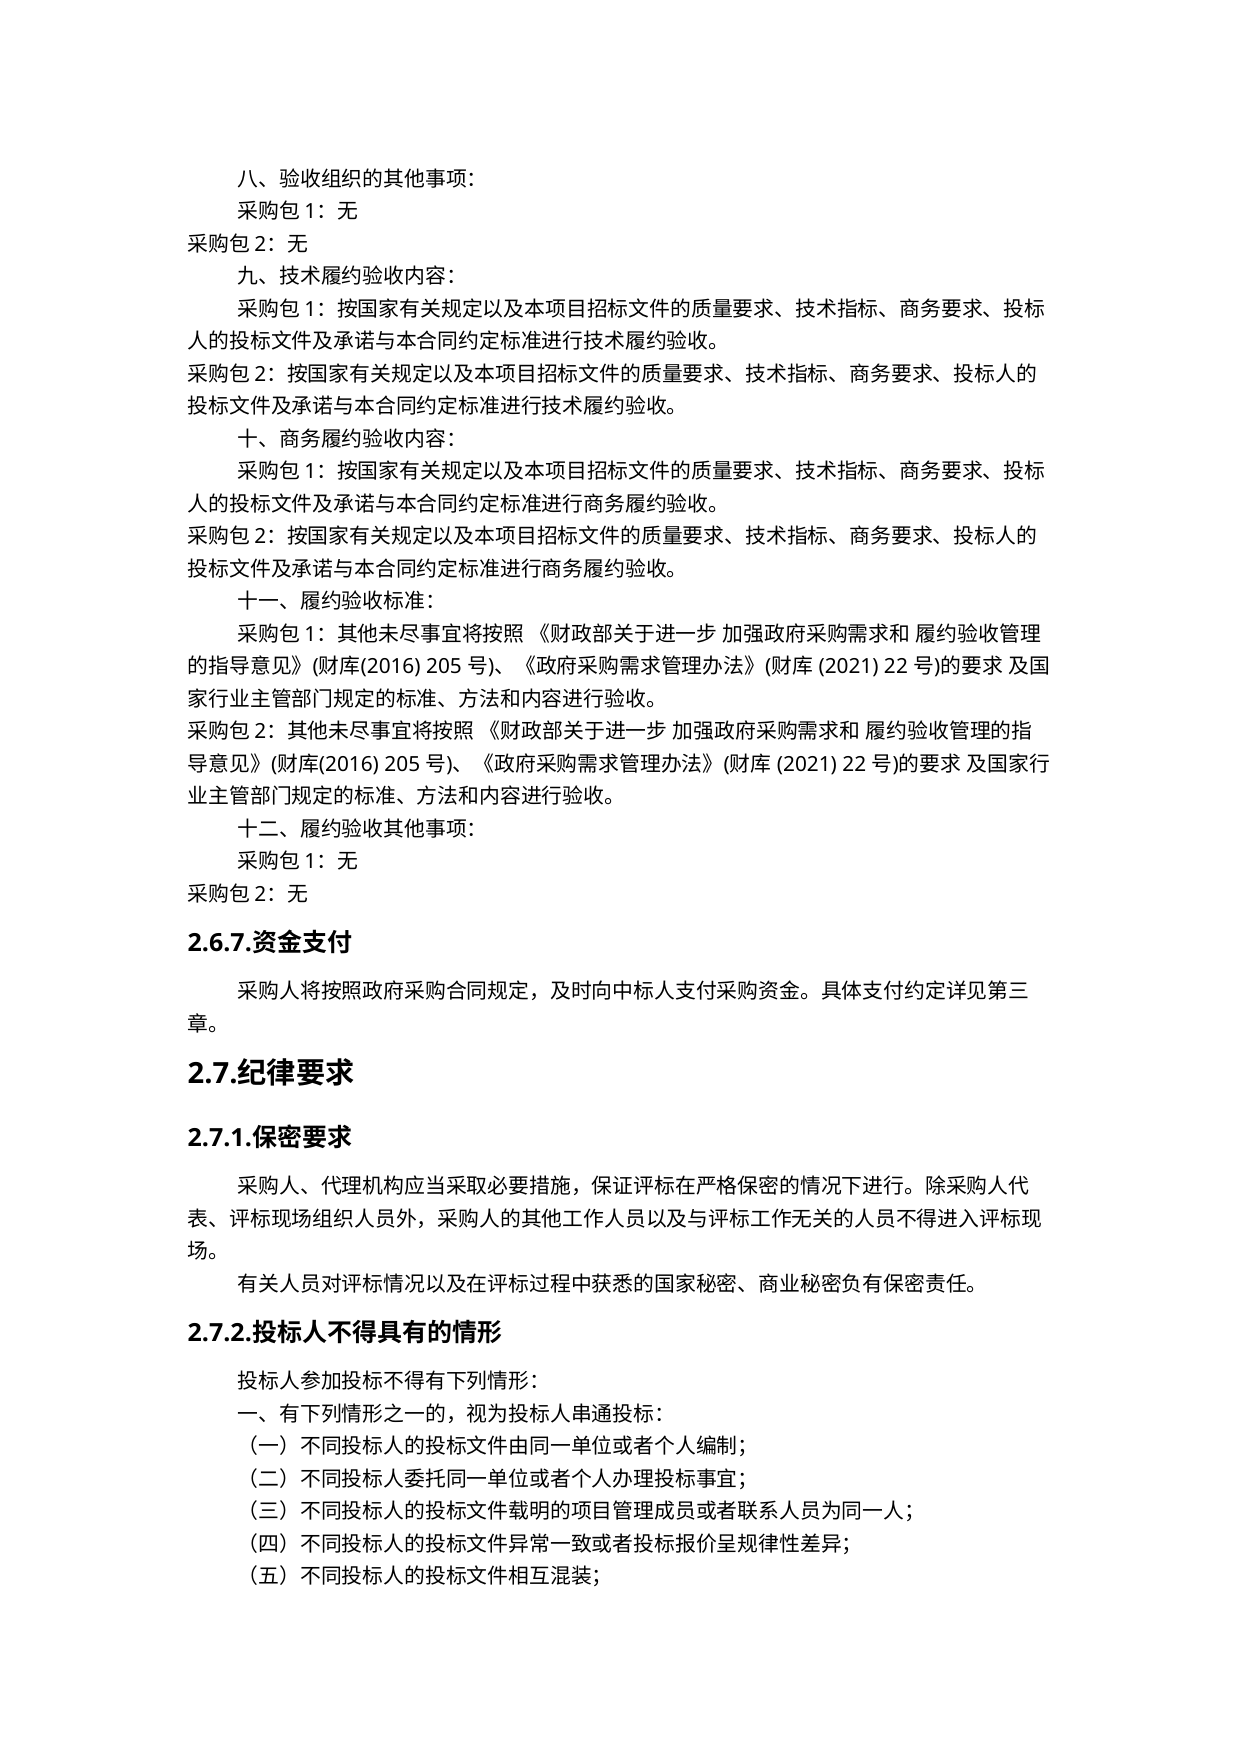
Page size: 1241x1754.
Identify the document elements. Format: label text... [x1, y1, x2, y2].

text 十二、履约验收其他事项： [187, 812, 1053, 844]
text （二）不同投标人委托同一单位或者个人办理投标事宜； [187, 1462, 1053, 1494]
text （四）不同投标人的投标文件异常一致或者投标报价呈规律性差异； [187, 1527, 1053, 1559]
text 采购包2：无 [187, 227, 1053, 259]
text （三）不同投标人的投标文件载明的项目管理成员或者联系人员为同一人； [187, 1494, 1053, 1527]
text 2.7.纪律要求 [187, 1039, 1053, 1104]
text 采购包1：无 [187, 194, 1053, 227]
text 采购包1：其他未尽事宜将按照 《财政部关于进一步 加强政府采购需求和 履约验收管理的指导意见》(财库(2016) 205 号)、《政府采购需求管理办法》(财库 (2021) 22 号)的要求 及国家行业主管部门规定的标准、方法和内容进行验收。 [187, 617, 1053, 714]
text 采购人将按照政府采购合同规定，及时向中标人支付采购资金。具体支付约定详见第三章。 [187, 974, 1053, 1039]
text 八、验收组织的其他事项： [187, 162, 1053, 194]
text 十一、履约验收标准： [187, 584, 1053, 617]
text （五）不同投标人的投标文件相互混装； [187, 1559, 1053, 1592]
text 十、商务履约验收内容： [187, 422, 1053, 454]
text 2.7.1.保密要求 [187, 1104, 1053, 1169]
text 投标人参加投标不得有下列情形： [187, 1364, 1053, 1397]
text 采购包2：无 [187, 877, 1053, 909]
text 采购人、代理机构应当采取必要措施，保证评标在严格保密的情况下进行。除采购人代表、评标现场组织人员外，采购人的其他工作人员以及与评标工作无关的人员不得进入评标现场。 [187, 1169, 1053, 1267]
text 采购包1：按国家有关规定以及本项目招标文件的质量要求、技术指标、商务要求、投标人的投标文件及承诺与本合同约定标准进行技术履约验收。 [187, 292, 1053, 357]
text 采购包2：其他未尽事宜将按照 《财政部关于进一步 加强政府采购需求和 履约验收管理的指导意见》(财库(2016) 205 号)、《政府采购需求管理办法》(财库 (2021) 22 号)的要求 及国家行业主管部门规定的标准、方法和内容进行验收。 [187, 714, 1053, 812]
text 2.6.7.资金支付 [187, 909, 1053, 974]
text 九、技术履约验收内容： [187, 259, 1053, 292]
text 采购包2：按国家有关规定以及本项目招标文件的质量要求、技术指标、商务要求、投标人的投标文件及承诺与本合同约定标准进行商务履约验收。 [187, 519, 1053, 584]
text 一、有下列情形之一的，视为投标人串通投标： [187, 1397, 1053, 1429]
text 2.7.2.投标人不得具有的情形 [187, 1299, 1053, 1364]
text 采购包2：按国家有关规定以及本项目招标文件的质量要求、技术指标、商务要求、投标人的投标文件及承诺与本合同约定标准进行技术履约验收。 [187, 357, 1053, 422]
text 有关人员对评标情况以及在评标过程中获悉的国家秘密、商业秘密负有保密责任。 [187, 1267, 1053, 1299]
text （一）不同投标人的投标文件由同一单位或者个人编制； [187, 1429, 1053, 1462]
text 采购包1：按国家有关规定以及本项目招标文件的质量要求、技术指标、商务要求、投标人的投标文件及承诺与本合同约定标准进行商务履约验收。 [187, 454, 1053, 519]
text 采购包1：无 [187, 844, 1053, 877]
